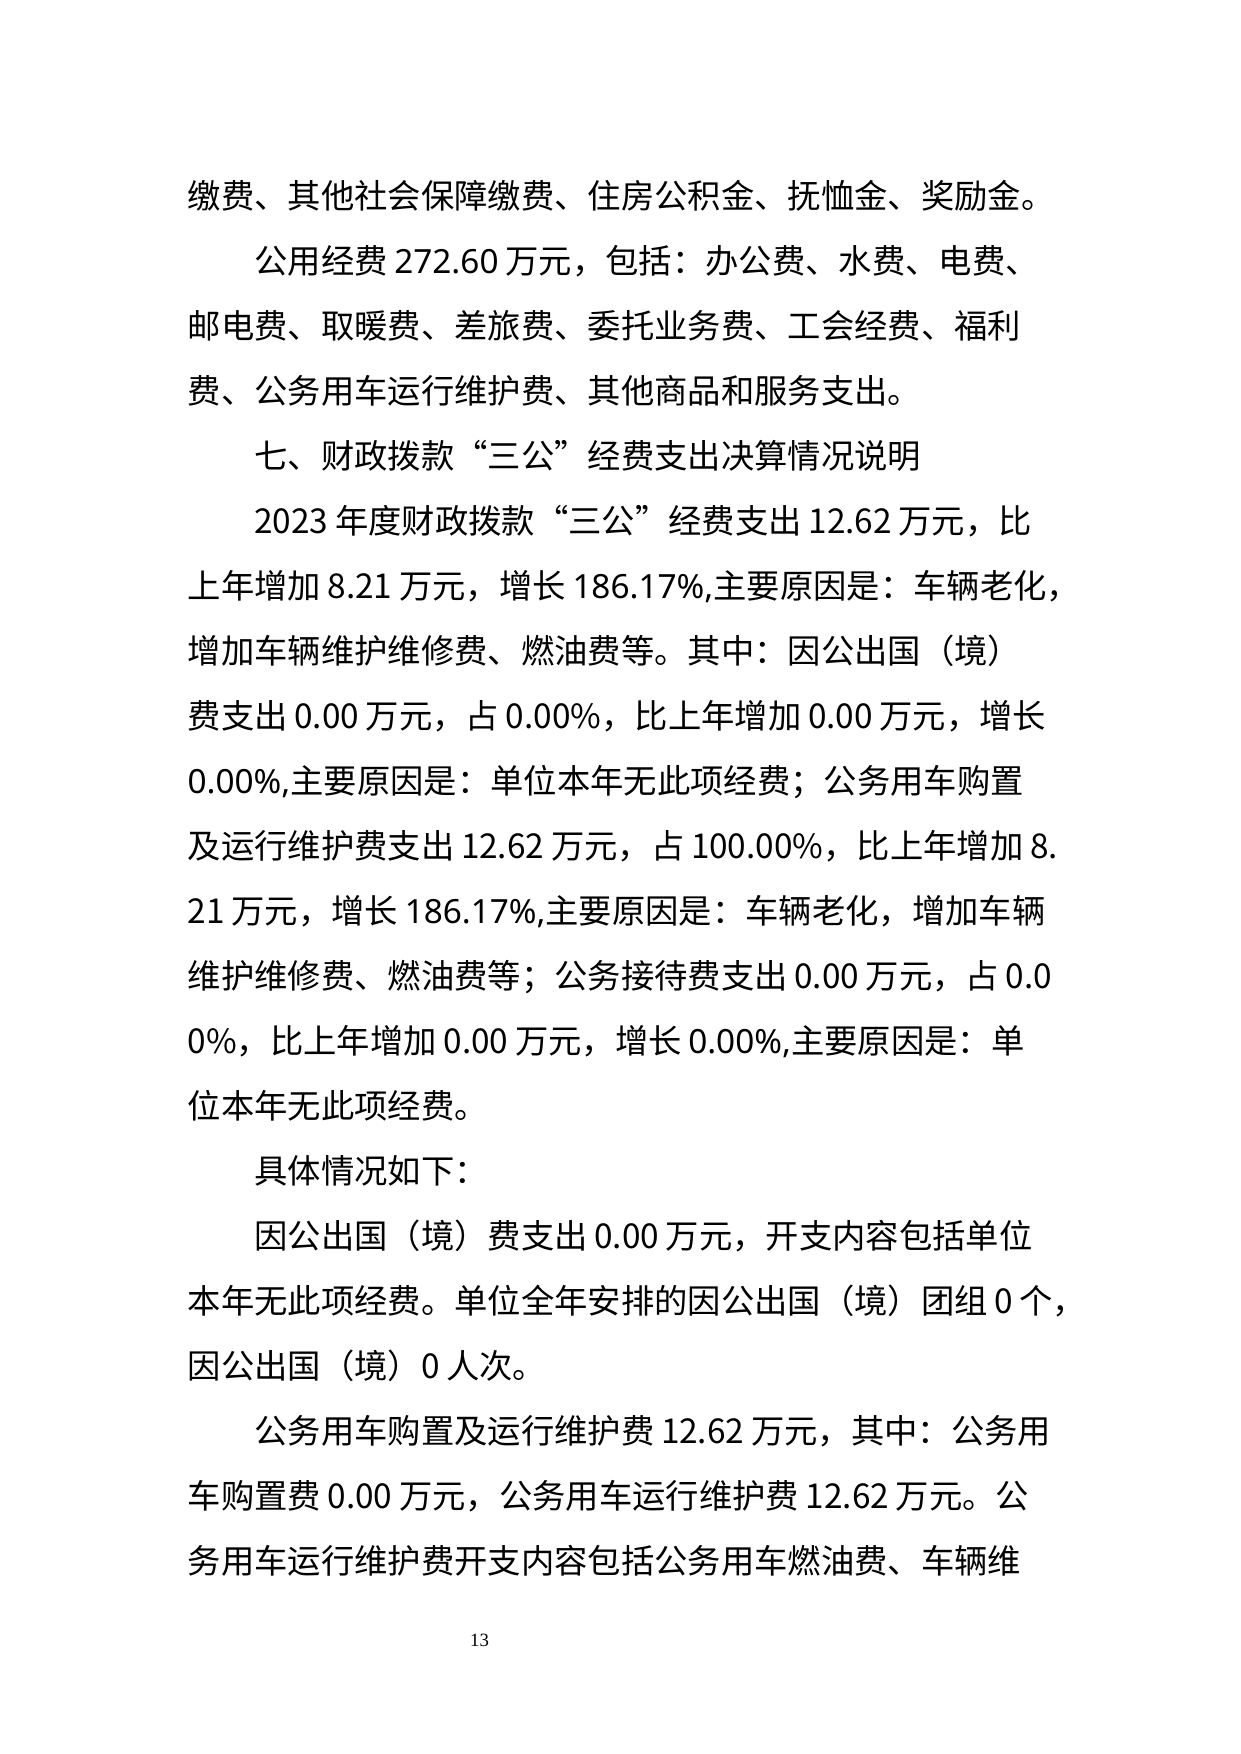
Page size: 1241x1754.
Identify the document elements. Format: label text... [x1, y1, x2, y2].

text 公用经费272.60万元，包括：办公费、水费、电费、邮电费、取暖费、差旅费、委托业务费、工会经费、福利费、公务用车运行维护费、其他商品和服务支出。 [187, 227, 1053, 422]
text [187, 1397, 1053, 1592]
text 2023年度财政拨款“三公”经费支出12.62万元，比上年增加8.21万元，增长186.17%,主要原因是：车辆老化，增加车辆维护维修费、燃油费等。其中：因公出国（境）费支出0.00万元，占0.00%，比上年增加0.00万元，增长0.00%,主要原因是：单位本年无此项经费；公务用车购置及运行维护费支出12.62万元，占100.00%，比上年增加8.21万元，增长186.17%,主要原因是：车辆老化，增加车辆维护维修费、燃油费等；公务接待费支出0.00万元，占0.00%，比上年增加0.00万元，增长0.00%,主要原因是：单位本年无此项经费。 [187, 487, 1053, 1137]
text 具体情况如下： [187, 1137, 1053, 1202]
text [187, 162, 1053, 227]
text 因公出国（境）费支出0.00万元，开支内容包括单位本年无此项经费。单位全年安排的因公出国（境）团组0个，因公出国（境）0人次。 [187, 1202, 1053, 1397]
text 七、财政拨款“三公”经费支出决算情况说明 [187, 422, 1053, 487]
